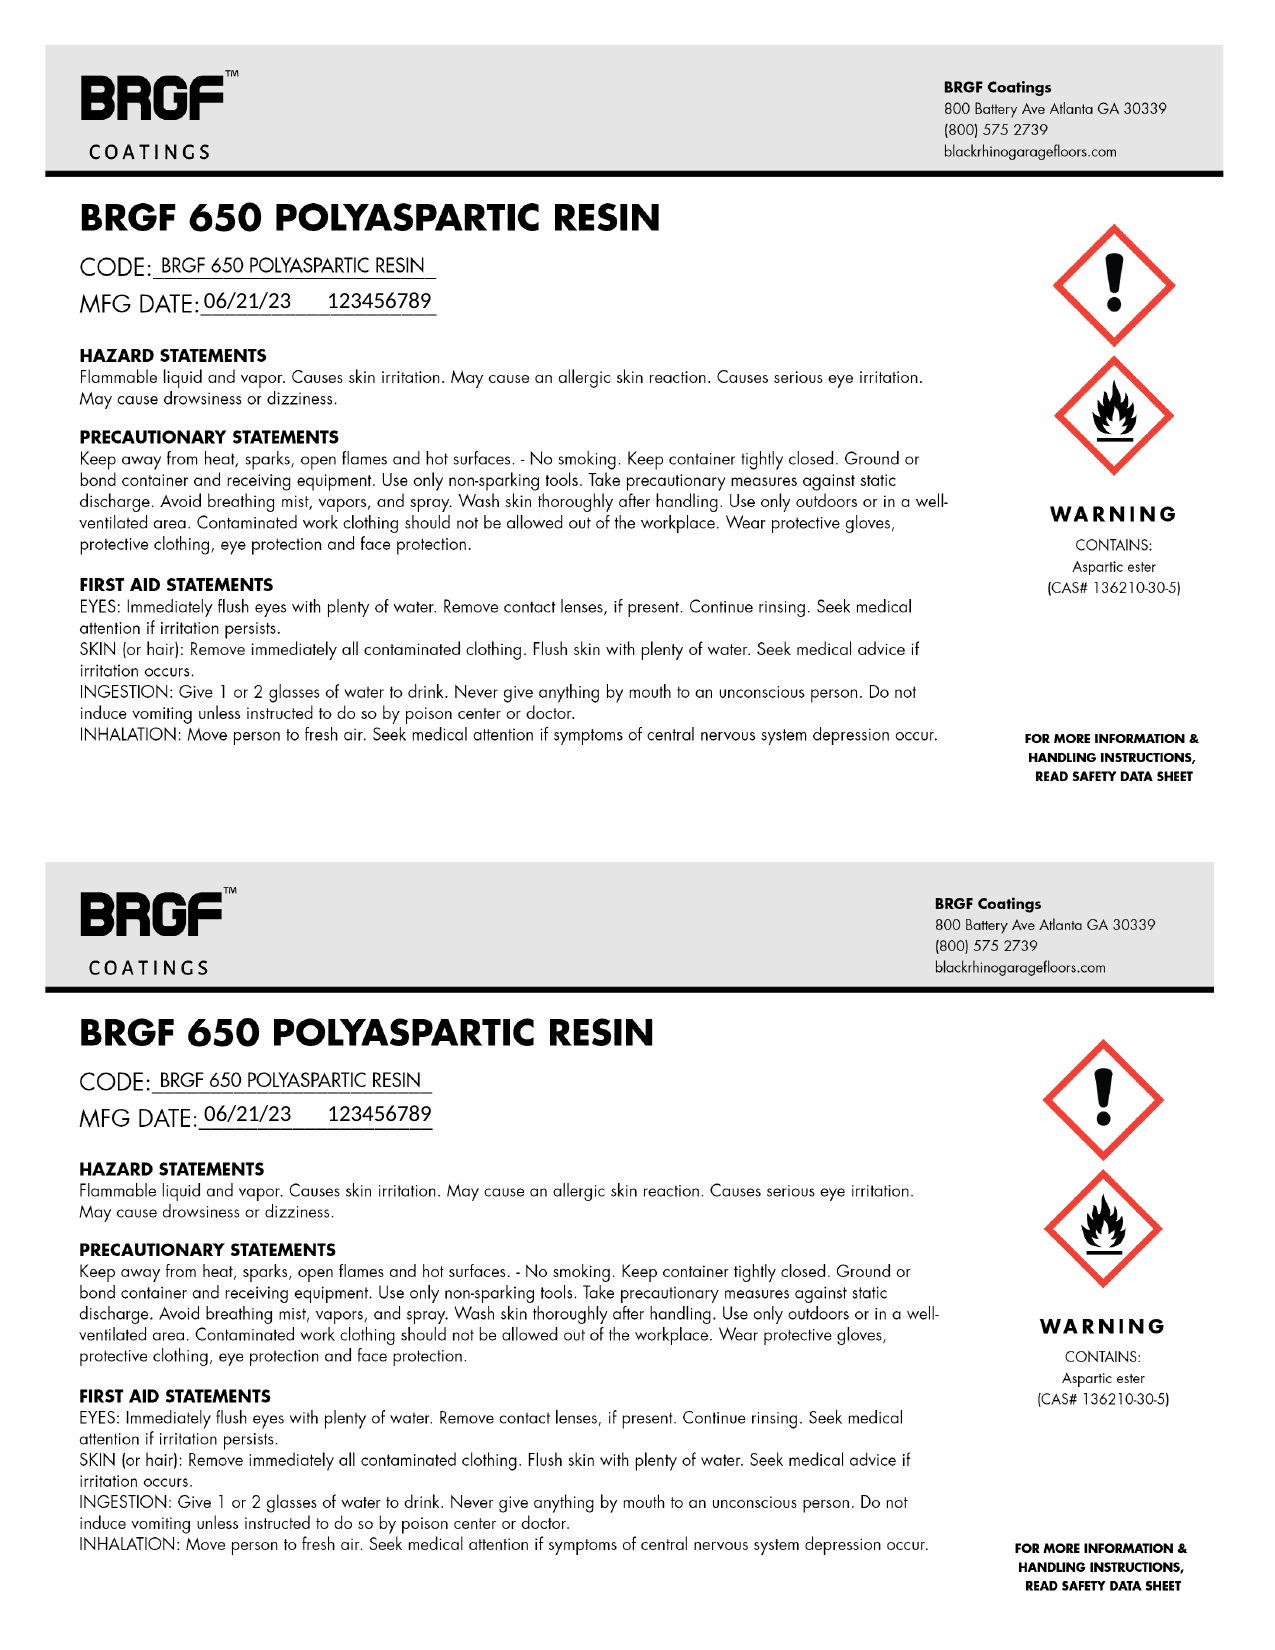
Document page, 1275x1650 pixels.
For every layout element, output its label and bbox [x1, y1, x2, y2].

picture [45, 45, 1224, 808]
picture [45, 862, 1214, 1616]
